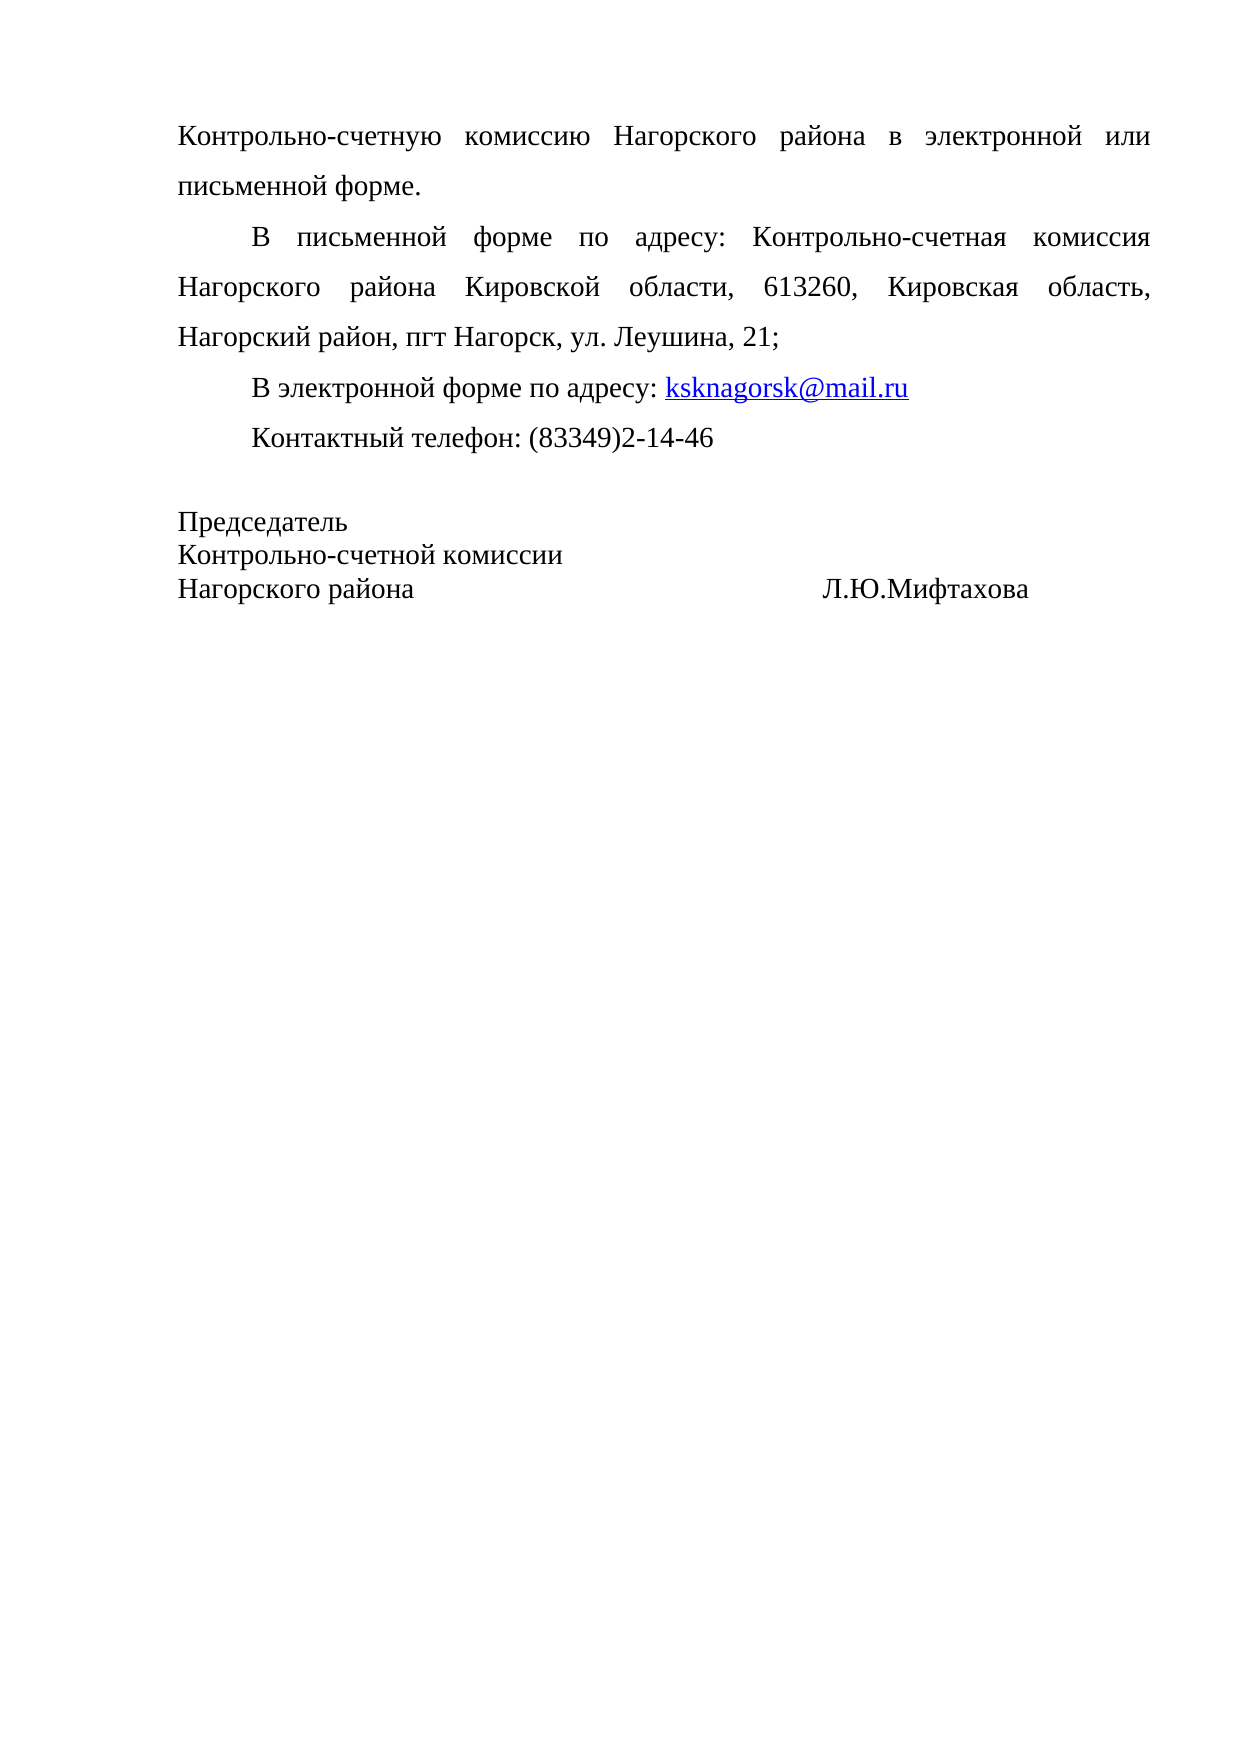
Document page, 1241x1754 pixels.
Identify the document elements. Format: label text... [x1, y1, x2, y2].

text Нагорского района Л.Ю.Мифтахова [177, 571, 1152, 604]
text В электронной форме по адресу: ksknagorsk@mail.ru [177, 370, 1152, 403]
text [177, 118, 1152, 202]
text Председатель [177, 504, 1152, 537]
text В письменной форме по адресу: Контрольно-счетная комиссия Нагорского района Кировской области, 613260, Кировская область, Нагорский район, пгт Нагорск, ул. Леушина, 21; [177, 219, 1152, 353]
text Контрольно-счетной комиссии [177, 537, 1152, 571]
text Контактный телефон: (83349)2-14-46 [177, 420, 1152, 453]
